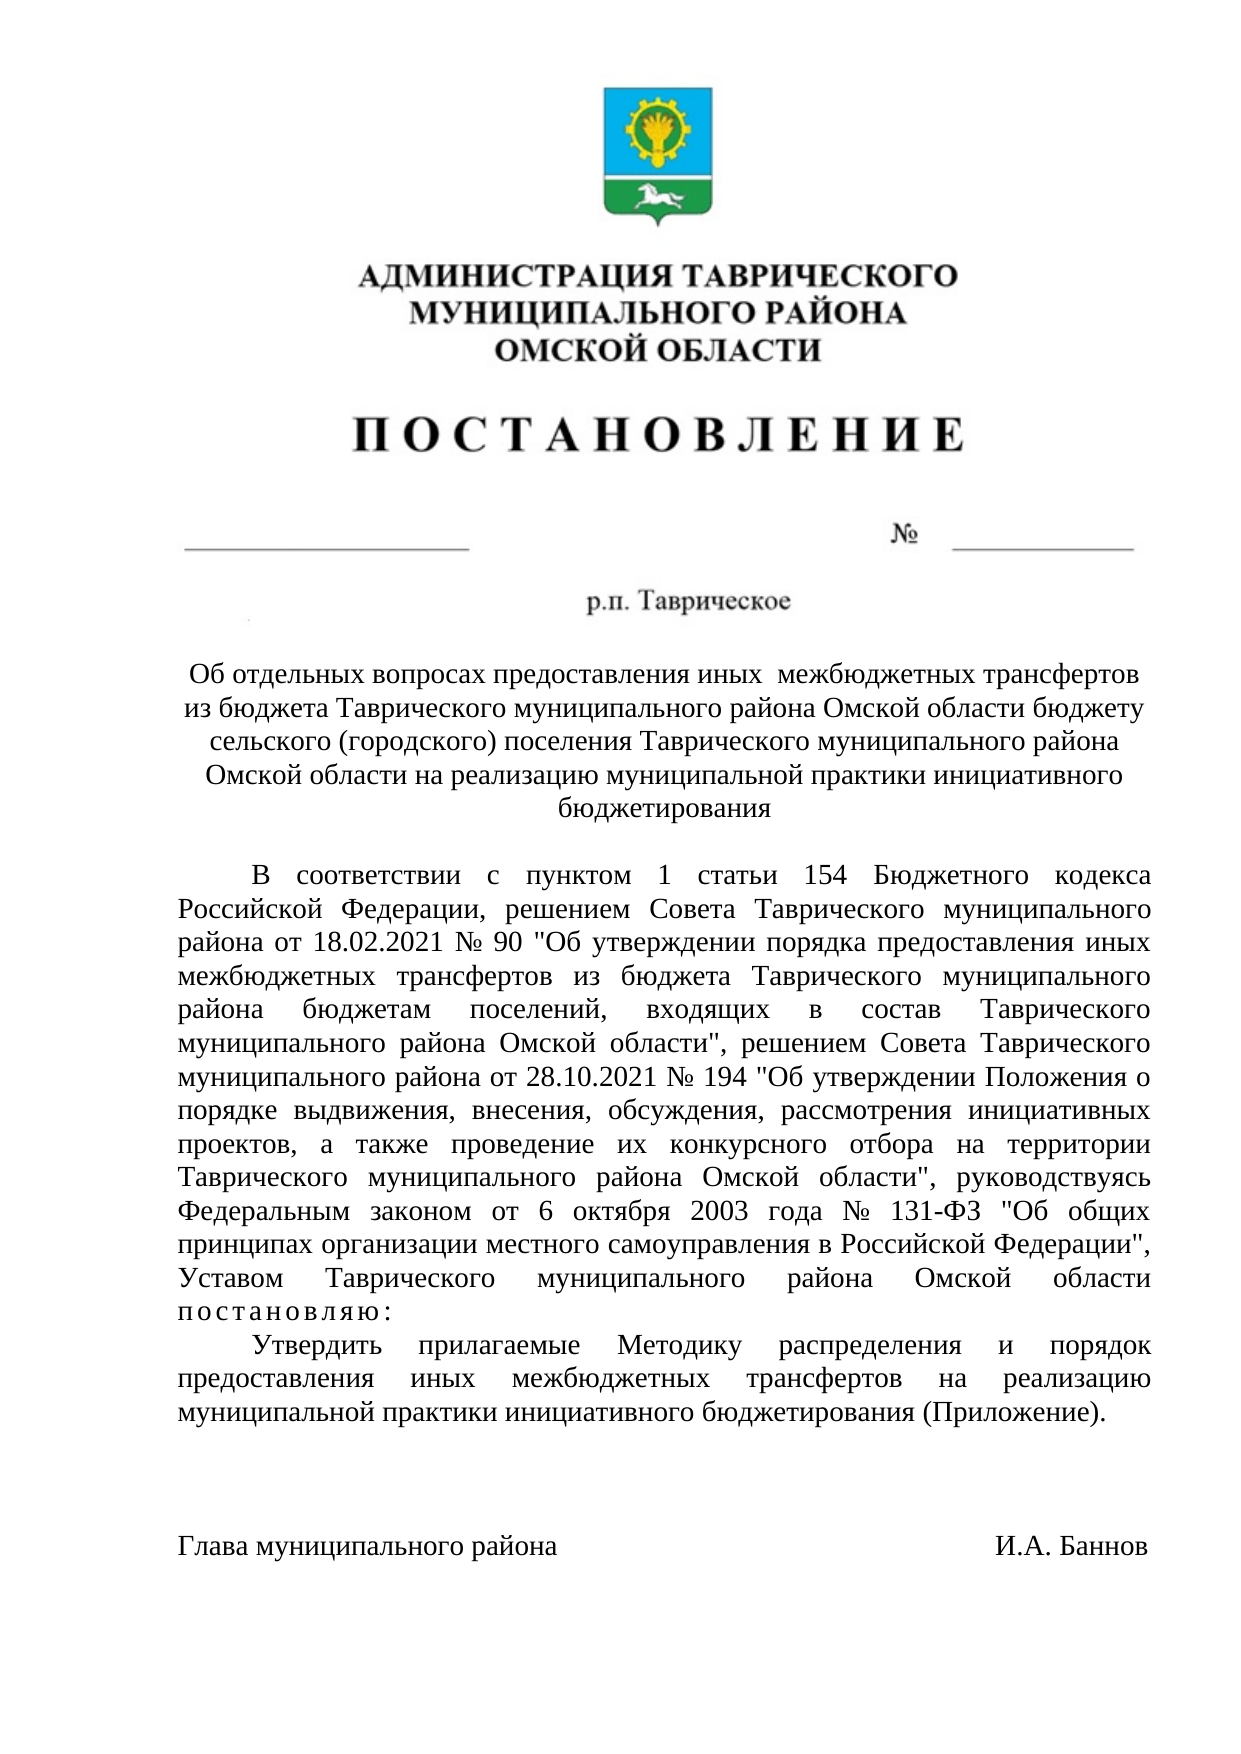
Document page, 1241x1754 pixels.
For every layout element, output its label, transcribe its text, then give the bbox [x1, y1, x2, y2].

text Глава муниципального района И.А. Баннов [177, 1528, 1152, 1562]
title Об отдельных вопросах предоставления иных межбюджетных трансфертов из бюджета Таврического муниципального района Омской области бюджету сельского (городского) поселения Таврического муниципального района Омской области на реализацию муниципальной практики инициативного бюджетирования [177, 656, 1152, 824]
text В соответствии с пунктом 1 статьи 154 Бюджетного кодекса Российской Федерации, решением Совета Таврического муниципального района от 18.02.2021 № 90 "Об утверждении порядка предоставления иных межбюджетных трансфертов из бюджета Таврического муниципального района бюджетам поселений, входящих в состав Таврического муниципального района Омской области", решением Совета Таврического муниципального района от 28.10.2021 № 194 "Об утверждении Положения о порядке выдвижения, внесения, обсуждения, рассмотрения инициативных проектов, а также проведение их конкурсного отбора на территории Таврического муниципального района Омской области", руководствуясь Федеральным законом от 6 октября 2003 года № 131-ФЗ "Об общих принципах организации местного самоуправления в Российской Федерации", Уставом Таврического муниципального района Омской области постановляю: [177, 857, 1152, 1327]
text Утвердить прилагаемые Методику распределения и порядок предоставления иных межбюджетных трансфертов на реализацию муниципальной практики инициативного бюджетирования (Приложение). [177, 1327, 1152, 1428]
picture [177, 74, 1150, 632]
